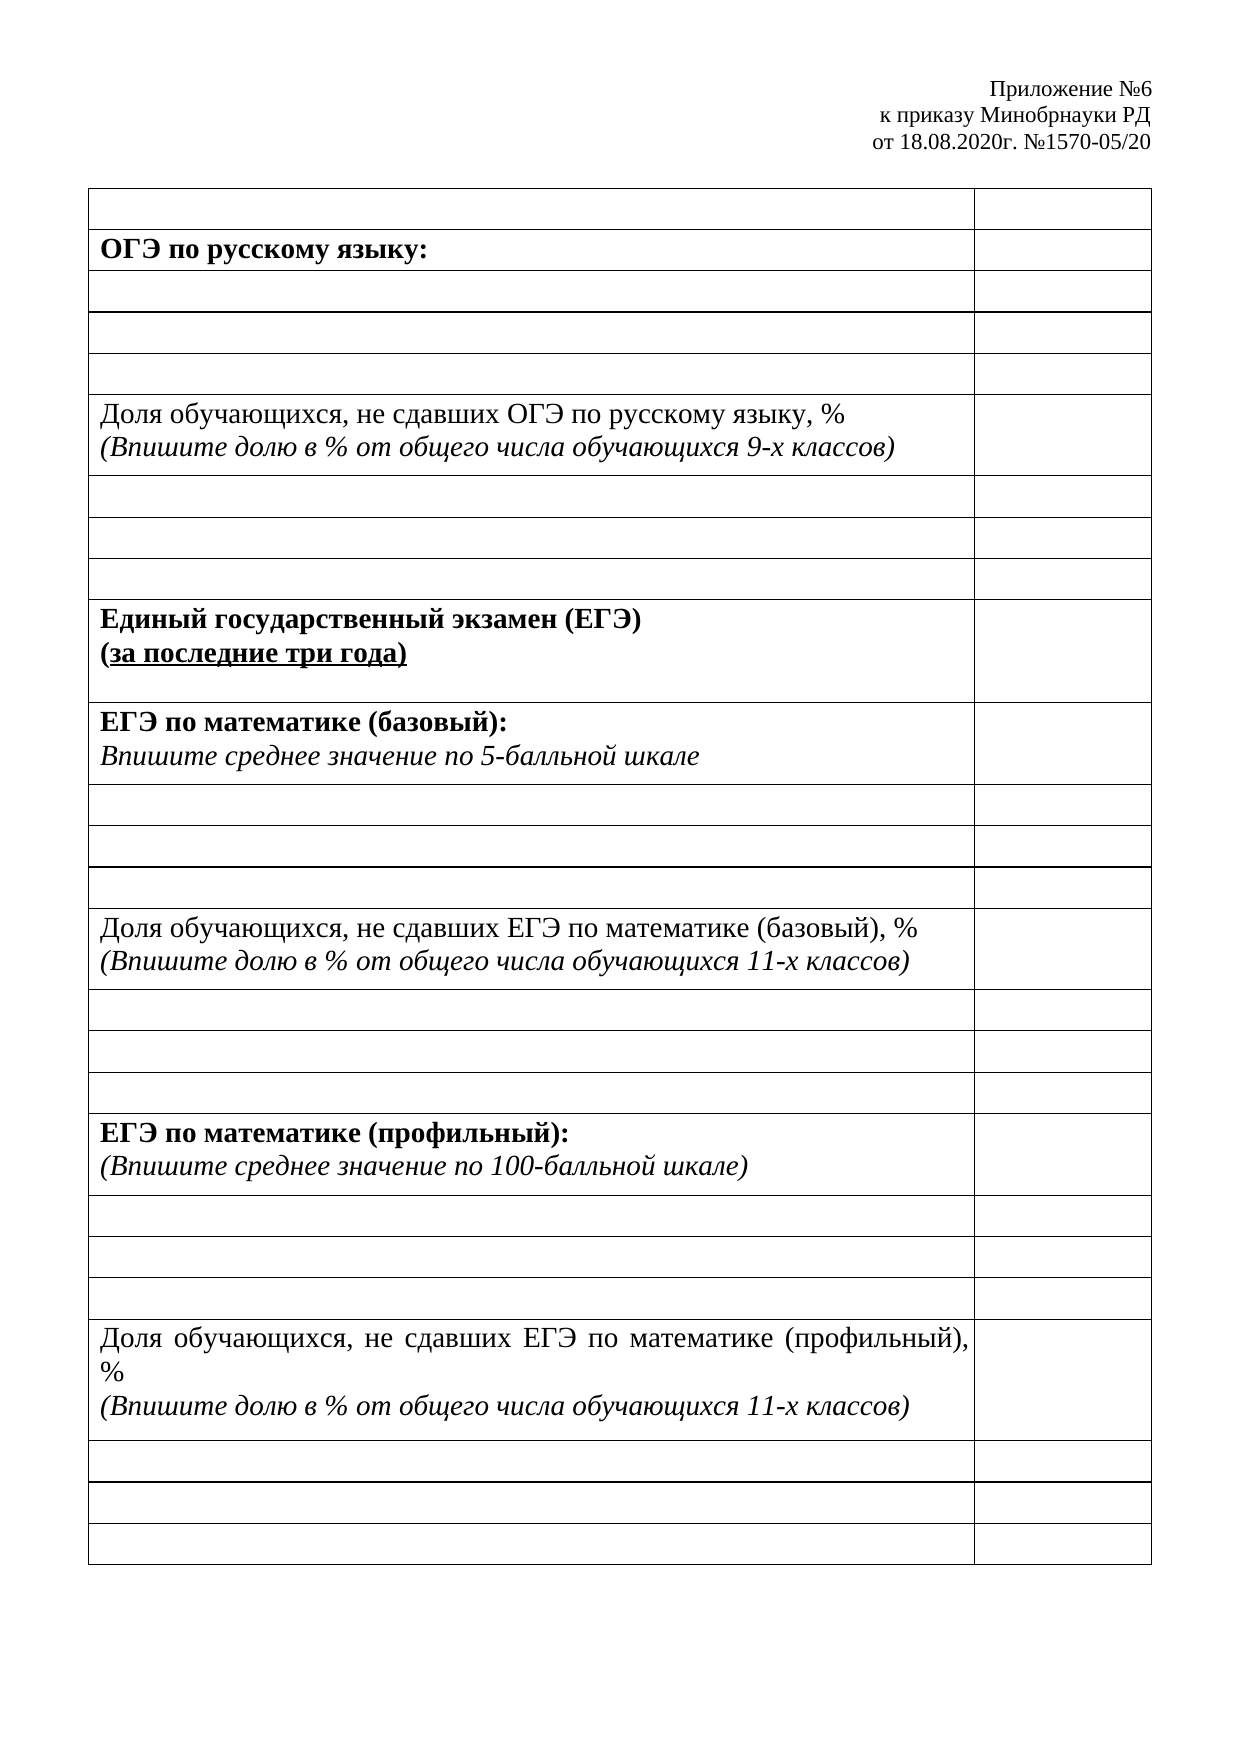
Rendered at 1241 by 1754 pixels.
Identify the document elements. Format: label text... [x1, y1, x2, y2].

table_cell [89, 1483, 974, 1523]
table_cell [975, 354, 1151, 394]
table_cell [89, 1524, 974, 1564]
table_cell [89, 1073, 974, 1113]
table_cell [89, 1196, 974, 1236]
table_cell ЕГЭ по математике (базовый): Впишите среднее значение по 5-балльной шкале [89, 703, 974, 784]
table_cell [89, 1031, 974, 1072]
table_cell [89, 313, 974, 353]
table_cell [975, 868, 1151, 908]
table_cell Доля обучающихся, не сдавших ЕГЭ по математике (базовый), % (Впишите долю в % от общего числа обучающихся 11-х классов) [89, 909, 974, 989]
table_cell [975, 1237, 1151, 1277]
table_cell [89, 1237, 974, 1277]
table_cell ОГЭ по русскому языку: [89, 230, 974, 270]
table_cell [89, 826, 974, 866]
table_cell [975, 559, 1151, 599]
table_cell [89, 476, 974, 517]
table_cell [975, 1524, 1151, 1564]
table_cell [975, 395, 1151, 475]
table_cell [89, 559, 974, 599]
table_cell [975, 1278, 1151, 1318]
table_cell Доля обучающихся, не сдавших ЕГЭ по математике (профильный), % (Впишите долю в % от общего числа обучающихся 11-х классов) [89, 1320, 974, 1440]
table_cell Единый государственный экзамен (ЕГЭ) (за последние три года) [89, 600, 974, 702]
table_cell ЕГЭ по математике (профильный): (Впишите среднее значение по 100-балльной шкале) [89, 1114, 974, 1194]
table_cell [975, 518, 1151, 558]
table_cell [89, 518, 974, 558]
table_cell [975, 600, 1151, 702]
table_cell [975, 313, 1151, 353]
table_cell [975, 785, 1151, 825]
table_cell [975, 271, 1151, 311]
table_cell [975, 909, 1151, 989]
table_cell [89, 990, 974, 1030]
table_cell [975, 1441, 1151, 1481]
table_cell [975, 189, 1151, 229]
table_cell [975, 703, 1151, 784]
table_cell [89, 354, 974, 394]
table_cell [975, 476, 1151, 517]
table_cell [89, 868, 974, 908]
table_cell [89, 189, 974, 229]
table_cell [975, 826, 1151, 866]
table_cell [89, 1278, 974, 1318]
table_cell [975, 1196, 1151, 1236]
table_cell [975, 1320, 1151, 1440]
table_cell [89, 785, 974, 825]
table_cell [975, 1114, 1151, 1194]
table_cell [975, 990, 1151, 1030]
table_cell [975, 230, 1151, 270]
table_cell [975, 1483, 1151, 1523]
table_cell [975, 1073, 1151, 1113]
table_cell [89, 271, 974, 311]
table_cell [89, 1441, 974, 1481]
table_cell [975, 1031, 1151, 1072]
table_cell Доля обучающихся, не сдавших ОГЭ по русскому языку, % (Впишите долю в % от общего числа обучающихся 9-х классов) [89, 395, 974, 475]
